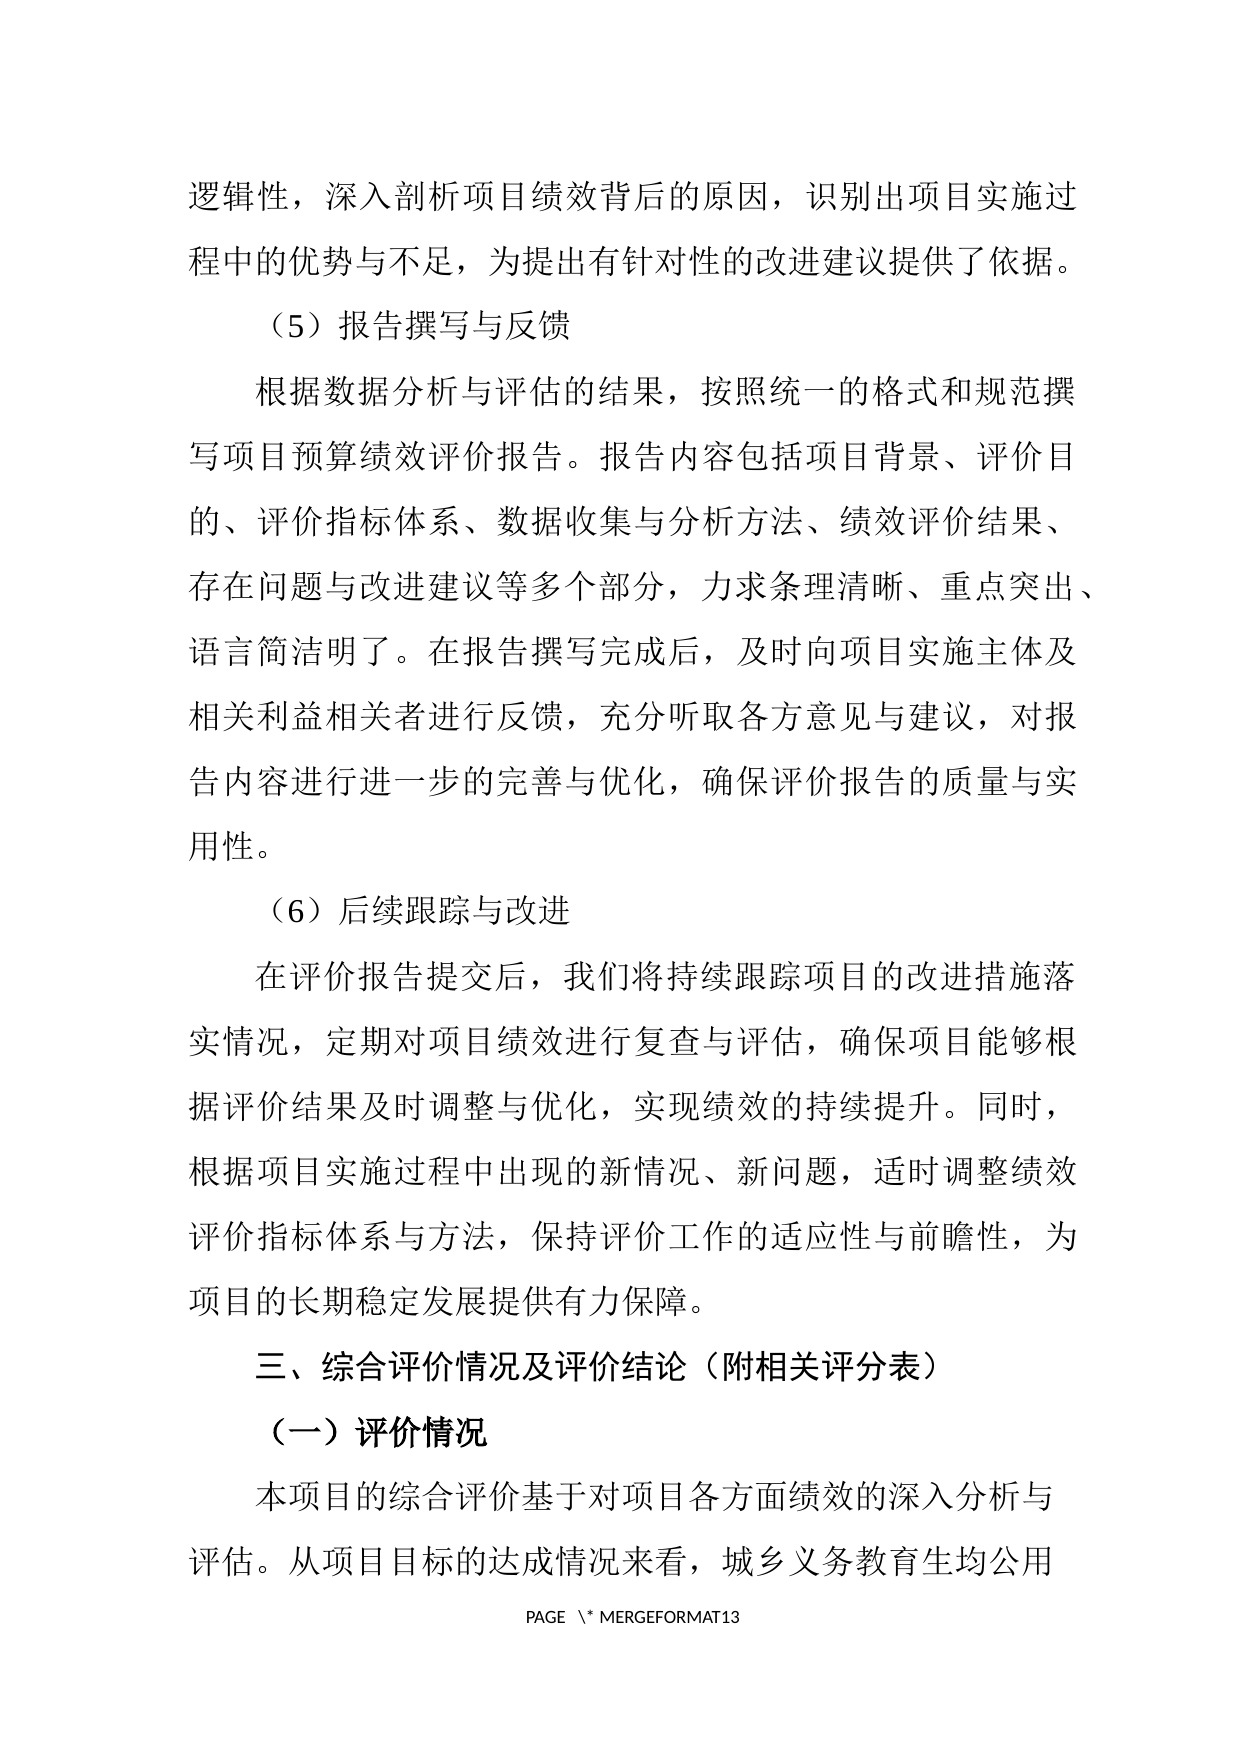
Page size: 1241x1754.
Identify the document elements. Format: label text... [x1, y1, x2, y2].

title （一）评价情况 [187, 1397, 1078, 1462]
list 综合评价情况及评价结论（附相关评分表） [187, 1332, 1078, 1397]
text （5）报告撰写与反馈 [187, 292, 1078, 357]
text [187, 1462, 1078, 1592]
text 根据数据分析与评估的结果，按照统一的格式和规范撰写项目预算绩效评价报告。报告内容包括项目背景、评价目的、评价指标体系、数据收集与分析方法、绩效评价结果、存在问题与改进建议等多个部分，力求条理清晰、重点突出、语言简洁明了。在报告撰写完成后，及时向项目实施主体及相关利益相关者进行反馈，充分听取各方意见与建议，对报告内容进行进一步的完善与优化，确保评价报告的质量与实用性。 [187, 357, 1078, 877]
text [187, 162, 1078, 292]
text （6）后续跟踪与改进 [187, 877, 1078, 942]
text 在评价报告提交后，我们将持续跟踪项目的改进措施落实情况，定期对项目绩效进行复查与评估，确保项目能够根据评价结果及时调整与优化，实现绩效的持续提升。同时，根据项目实施过程中出现的新情况、新问题，适时调整绩效评价指标体系与方法，保持评价工作的适应性与前瞻性，为项目的长期稳定发展提供有力保障。 [187, 942, 1078, 1332]
